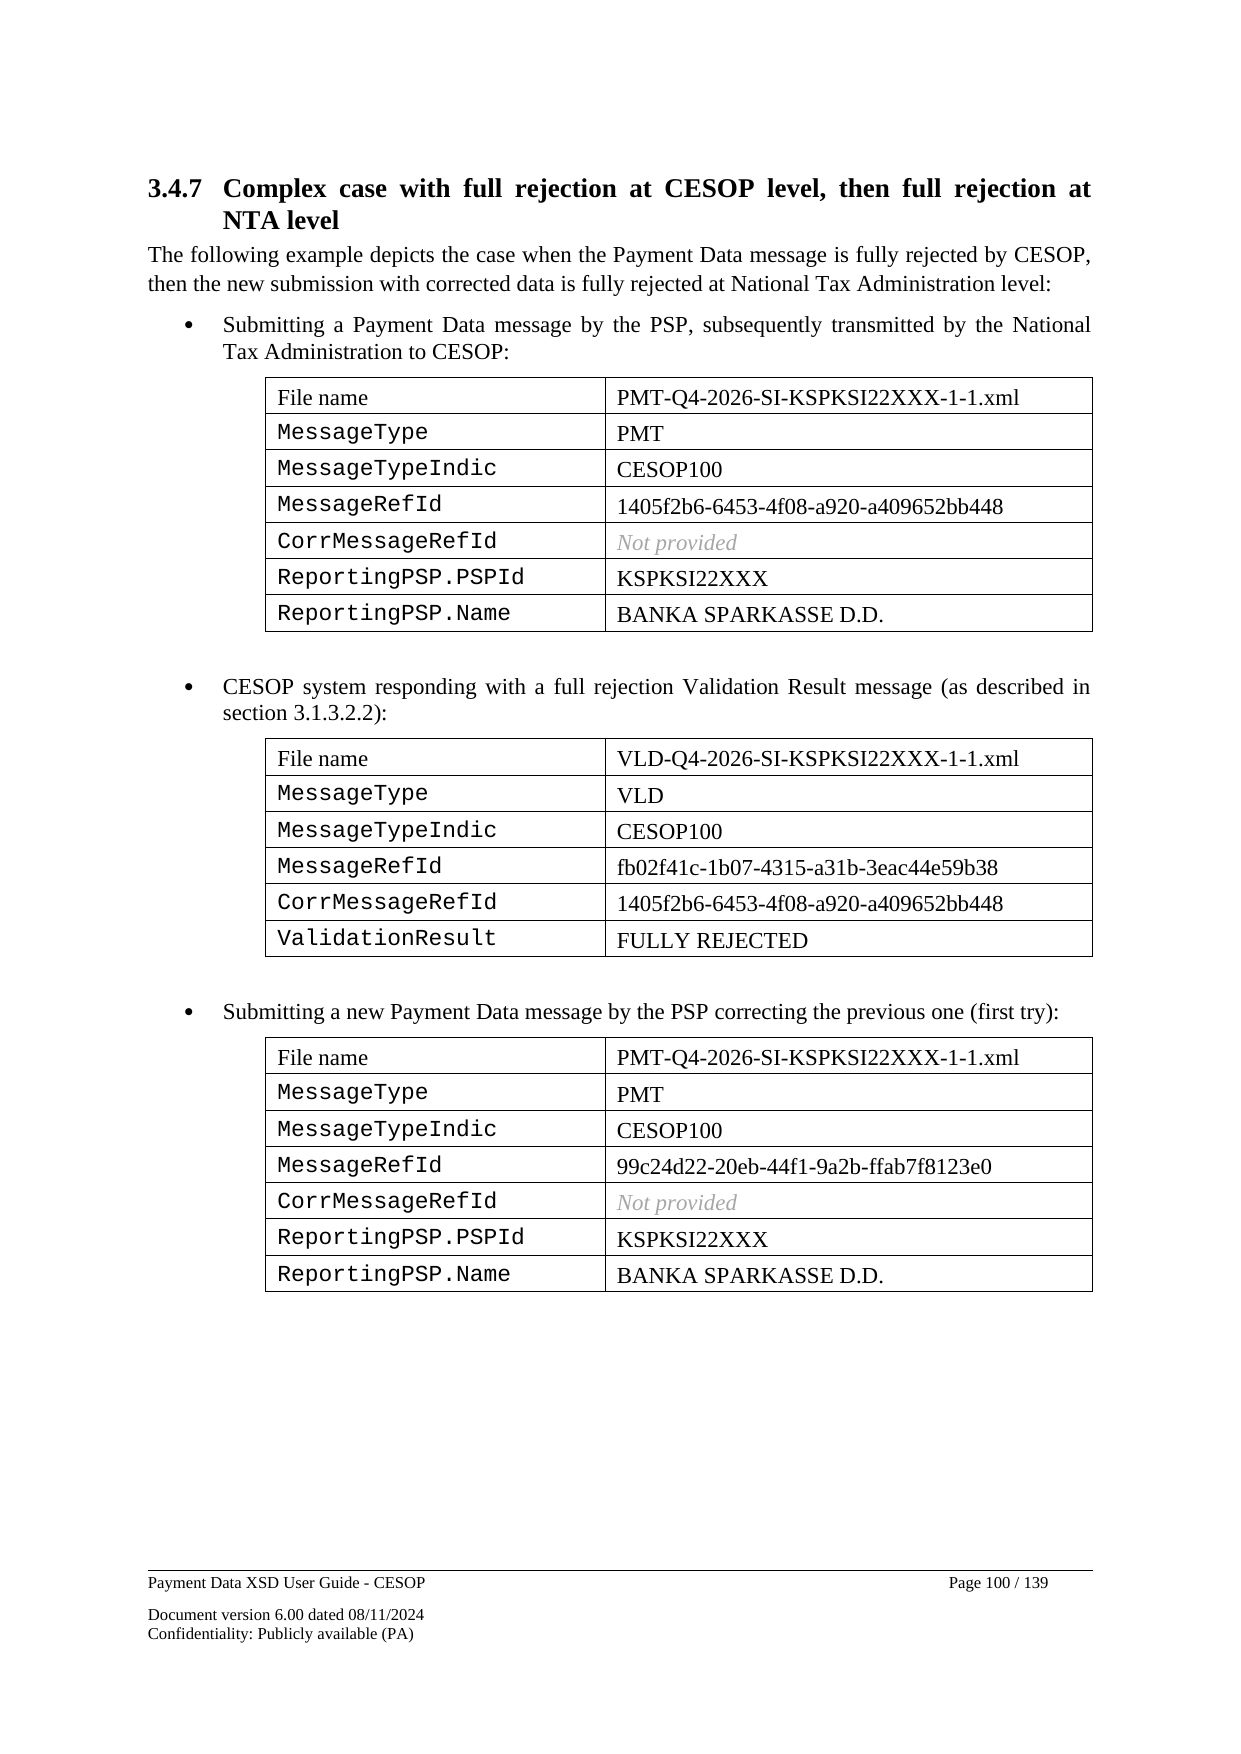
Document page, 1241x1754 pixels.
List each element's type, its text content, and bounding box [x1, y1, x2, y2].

table_header VLD-Q4-2026-SI-KSPKSI22XXX-1-1.xml [606, 739, 1092, 774]
table_cell MessageType [266, 414, 605, 449]
table_cell FULLY REJECTED [606, 921, 1092, 956]
table_cell 1405f2b6-6453-4f08-a920-a409652bb448 [606, 884, 1092, 919]
table_cell MessageRefId [266, 1147, 605, 1182]
table_cell VLD [606, 776, 1092, 811]
table_cell CorrMessageRefId [266, 884, 605, 919]
table_cell 1405f2b6-6453-4f08-a920-a409652bb448 [606, 487, 1092, 522]
table_cell MessageType [266, 1074, 605, 1109]
table_cell MessageType [266, 776, 605, 811]
list CESOP system responding with a full rejection Validation Result message (as described in section 3.1.3.2.2): [185, 673, 1093, 726]
list Submitting a Payment Data message by the PSP, subsequently transmitted by the National Tax Administration to CESOP: [185, 312, 1093, 364]
table_cell ReportingPSP.PSPId [266, 559, 605, 594]
table_cell PMT [606, 414, 1092, 449]
table_cell CESOP100 [606, 812, 1092, 847]
table_cell MessageRefId [266, 848, 605, 883]
table_header PMT-Q4-2026-SI-KSPKSI22XXX-1-1.xml [606, 1038, 1092, 1073]
table_cell CESOP100 [606, 1111, 1092, 1146]
table_cell CESOP100 [606, 450, 1092, 486]
table_cell MessageRefId [266, 487, 605, 522]
table_cell PMT [606, 1074, 1092, 1109]
table_cell KSPKSI22XXX [606, 1219, 1092, 1254]
table_cell ReportingPSP.Name [266, 595, 605, 631]
table_cell KSPKSI22XXX [606, 559, 1092, 594]
table_cell fb02f41c-1b07-4315-a31b-3eac44e59b38 [606, 848, 1092, 883]
table_header File name [266, 1038, 605, 1073]
table_cell ReportingPSP.Name [266, 1256, 605, 1291]
table_header File name [266, 378, 605, 413]
table_cell MessageTypeIndic [266, 450, 605, 486]
table_cell MessageTypeIndic [266, 1111, 605, 1146]
table_header PMT-Q4-2026-SI-KSPKSI22XXX-1-1.xml [606, 378, 1092, 413]
table_header File name [266, 739, 605, 774]
subtitle Complex case with full rejection at CESOP level, then full rejection at NTA level [148, 173, 1093, 235]
table_cell BANKA SPARKASSE D.D. [606, 595, 1092, 631]
text The following example depicts the case when the Payment Data message is fully rejected by CESOP, then the new submission with corrected data is fully rejected at National Tax Administration level: [148, 241, 1093, 296]
table_cell ValidationResult [266, 921, 605, 956]
table_cell CorrMessageRefId [266, 523, 605, 558]
table_cell ReportingPSP.PSPId [266, 1219, 605, 1254]
table_cell CorrMessageRefId [266, 1183, 605, 1218]
table_cell 99c24d22-20eb-44f1-9a2b-ffab7f8123e0 [606, 1147, 1092, 1182]
table_cell Not provided [606, 523, 1092, 558]
table_cell Not provided [606, 1183, 1092, 1218]
table_cell BANKA SPARKASSE D.D. [606, 1256, 1092, 1291]
table_cell MessageTypeIndic [266, 812, 605, 847]
list Submitting a new Payment Data message by the PSP correcting the previous one (first try): [185, 998, 1093, 1024]
